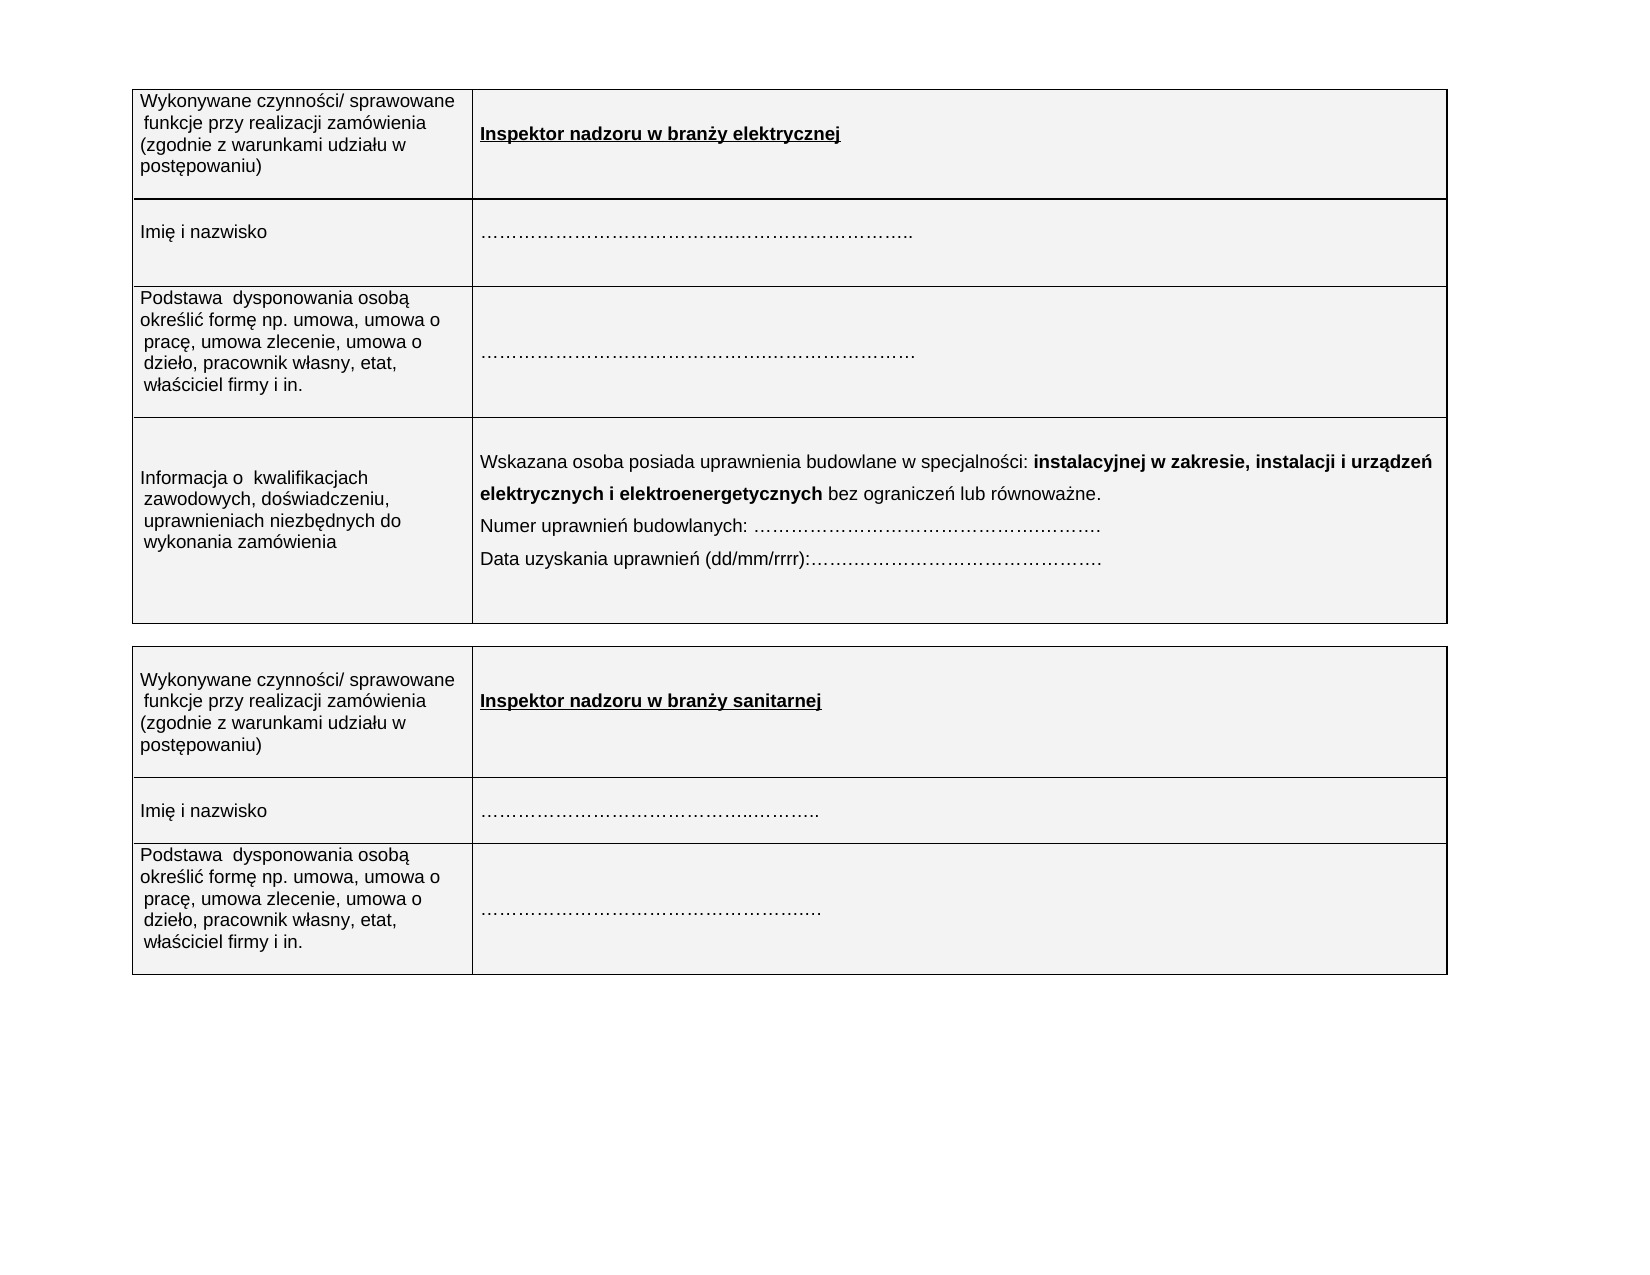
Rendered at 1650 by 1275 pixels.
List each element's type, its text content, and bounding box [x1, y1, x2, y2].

table_cell Informacja o kwalifikacjach zawodowych, doświadczeniu, uprawnieniach niezbędnych do wykonania zamówienia [133, 418, 472, 623]
table_cell Podstawa dysponowania osobą określić formę np. umowa, umowa o pracę, umowa zlecenie, umowa o dzieło, pracownik własny, etat, właściciel firmy i in. [133, 844, 472, 974]
table_cell ……………………………………….…………………… [473, 287, 1446, 417]
table_cell Wskazana osoba posiada uprawnienia budowlane w specjalności: instalacyjnej w zakresie, instalacji i urządzeń elektrycznych i elektroenergetycznych bez ograniczeń lub równoważne. Numer uprawnień budowlanych: ……………………………………….………. Data uzyskania uprawnień (dd/mm/rrrr):…….…………………………………. [473, 418, 1446, 623]
table_cell Podstawa dysponowania osobą określić formę np. umowa, umowa o pracę, umowa zlecenie, umowa o dzieło, pracownik własny, etat, właściciel firmy i in. [133, 287, 472, 417]
table_cell Imię i nazwisko [133, 199, 472, 286]
table_cell ……………………………………..……….. [473, 778, 1446, 843]
table_header Inspektor nadzoru w branży sanitarnej [473, 647, 1446, 776]
table_cell Inspektor nadzoru w branży elektrycznej [473, 90, 1446, 198]
table_cell …………………………………..……………………….. [473, 200, 1446, 286]
table_header Wykonywane czynności/ sprawowane funkcje przy realizacji zamówienia (zgodnie z warunkami udziału w postępowaniu) [133, 647, 472, 776]
table_cell Imię i nazwisko [133, 778, 472, 843]
table_cell …………………………………………….… [473, 844, 1446, 974]
table_cell Wykonywane czynności/ sprawowane funkcje przy realizacji zamówienia (zgodnie z warunkami udziału w postępowaniu) [133, 90, 472, 198]
